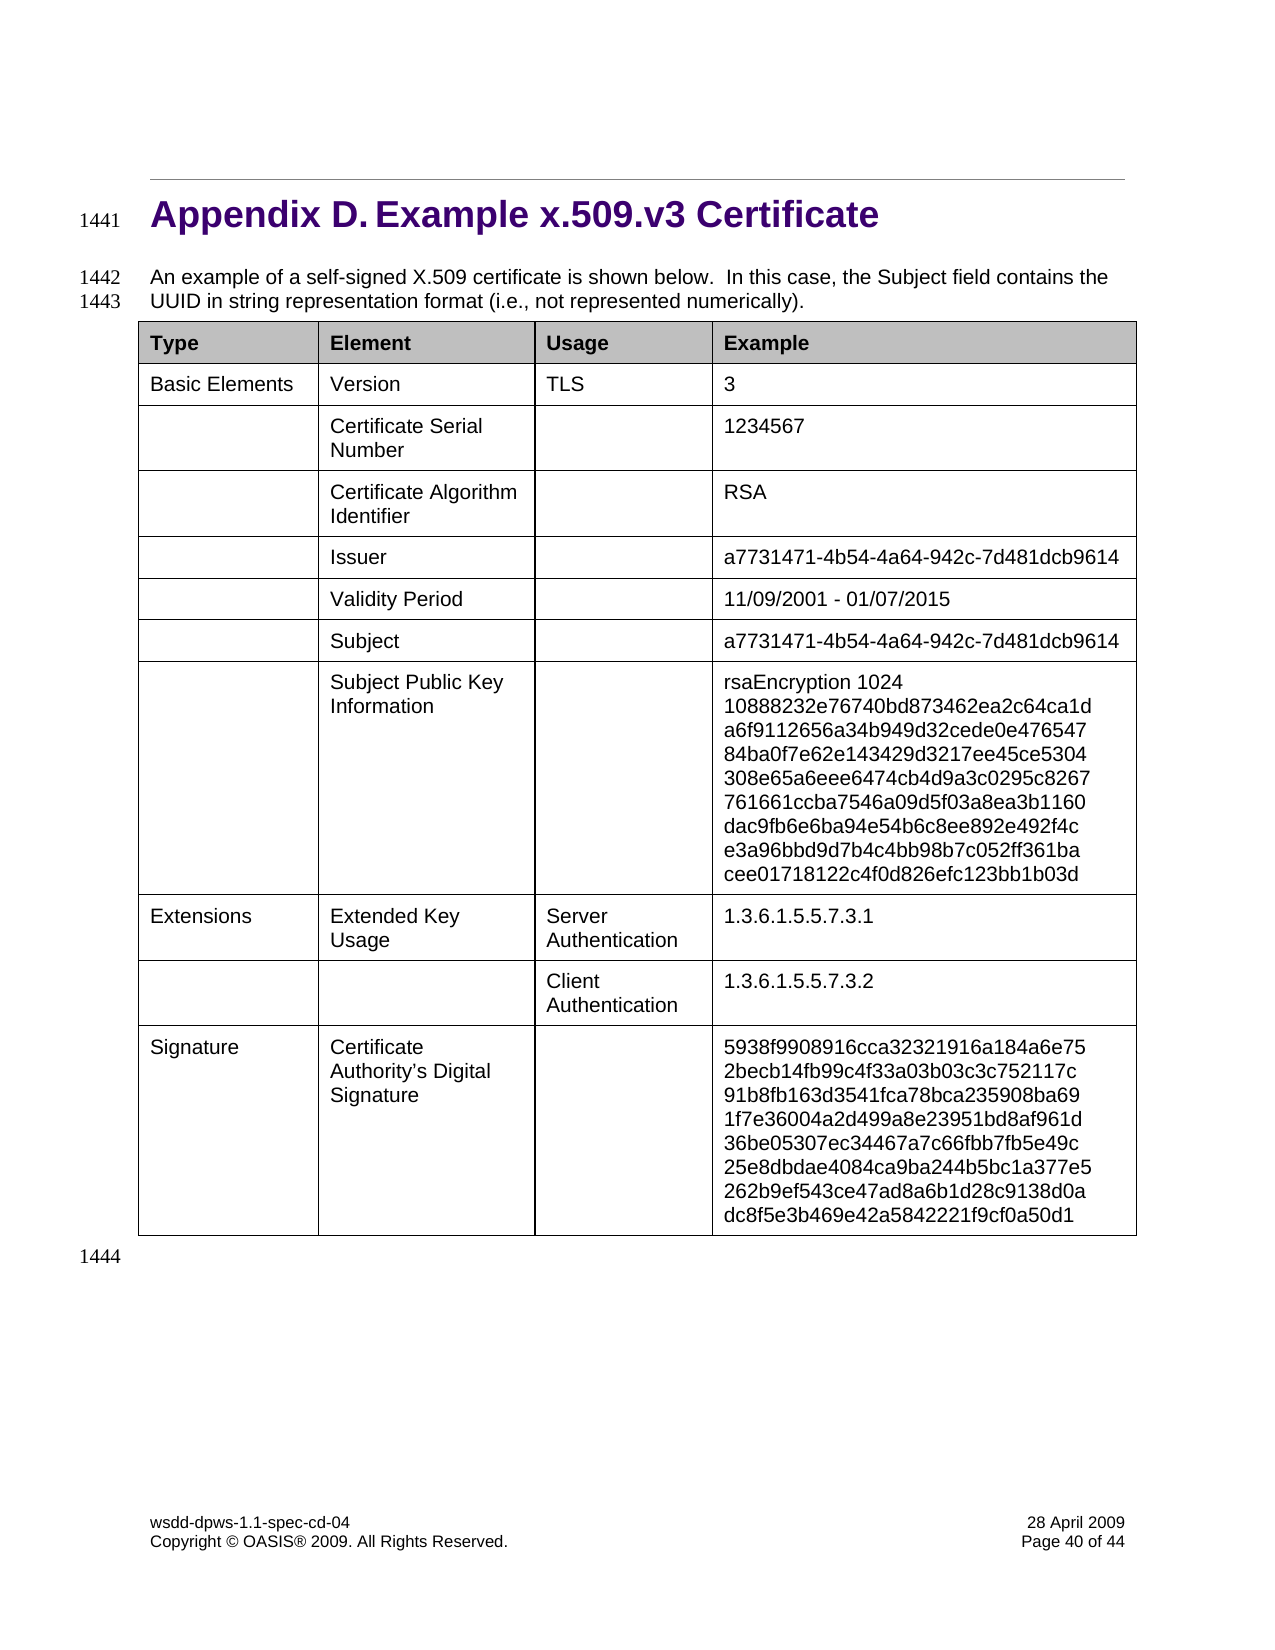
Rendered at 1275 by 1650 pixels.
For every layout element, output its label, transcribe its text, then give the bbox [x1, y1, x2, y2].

table_cell TLS [536, 364, 712, 404]
table_cell Subject [319, 620, 534, 661]
table_cell 3 [713, 364, 1136, 404]
table_header Example [713, 322, 1136, 363]
table_cell 5938f9908916cca32321916a184a6e75 2becb14fb99c4f33a03b03c3c752117c 91b8fb163d3541fca78bca235908ba69 1f7e36004a2d499a8e23951bd8af961d 36be05307ec34467a7c66fbb7fb5e49c 25e8dbdae4084ca9ba244b5bc1a377e5 262b9ef543ce47ad8a6b1d28c9138d0a dc8f5e3b469e42a5842221f9cf0a50d1 [713, 1026, 1136, 1235]
table_cell [139, 406, 318, 470]
table_cell Version [319, 364, 534, 404]
table_cell 1.3.6.1.5.5.7.3.1 [713, 895, 1136, 960]
table_cell [536, 579, 712, 619]
table_header Element [319, 322, 534, 363]
table_cell Extensions [139, 895, 318, 960]
table_cell Certificate Authority’s Digital Signature [319, 1026, 534, 1235]
table_cell [536, 662, 712, 894]
table_cell Subject Public Key Information [319, 662, 534, 894]
table_header Type [139, 322, 318, 363]
table_cell [139, 579, 318, 619]
table_cell Issuer [319, 537, 534, 577]
table_cell [319, 961, 534, 1025]
table_cell 11/09/2001 - 01/07/2015 [713, 579, 1136, 619]
table_cell [536, 471, 712, 536]
text An example of a self-signed X.509 certificate is shown below. In this case, the Subject field contains the UUID in string representation format (i.e., not represented numerically). [150, 265, 1125, 313]
table_cell a7731471-4b54-4a64-942c-7d481dcb9614 [713, 620, 1136, 661]
table_header Usage [536, 322, 712, 363]
table_cell 1234567 [713, 406, 1136, 470]
table_cell Validity Period [319, 579, 534, 619]
table_cell RSA [713, 471, 1136, 536]
table_cell [139, 662, 318, 894]
table_cell Certificate Serial Number [319, 406, 534, 470]
table_cell Extended Key Usage [319, 895, 534, 960]
table_cell [536, 620, 712, 661]
table_cell rsaEncryption 1024 10888232e76740bd873462ea2c64ca1d a6f9112656a34b949d32cede0e476547 84ba0f7e62e143429d3217ee45ce5304 308e65a6eee6474cb4d9a3c0295c8267 761661ccba7546a09d5f03a8ea3b1160 dac9fb6e6ba94e54b6c8ee892e492f4c e3a96bbd9d7b4c4bb98b7c052ff361ba cee01718122c4f0d826efc123bb1b03d [713, 662, 1136, 894]
table_cell [536, 1026, 712, 1235]
table_cell Client Authentication [536, 961, 712, 1025]
table_cell Basic Elements [139, 364, 318, 404]
table_cell [536, 537, 712, 577]
table_cell 1.3.6.1.5.5.7.3.2 [713, 961, 1136, 1025]
table_cell Server Authentication [536, 895, 712, 960]
table_cell [139, 961, 318, 1025]
table_cell [139, 471, 318, 536]
text Example x.509.v3 Certificate [150, 180, 1125, 236]
table_cell a7731471-4b54-4a64-942c-7d481dcb9614 [713, 537, 1136, 577]
table_cell [139, 537, 318, 577]
table_cell Signature [139, 1026, 318, 1235]
table_cell Certificate Algorithm Identifier [319, 471, 534, 536]
table_cell [139, 620, 318, 661]
table_cell [536, 406, 712, 470]
